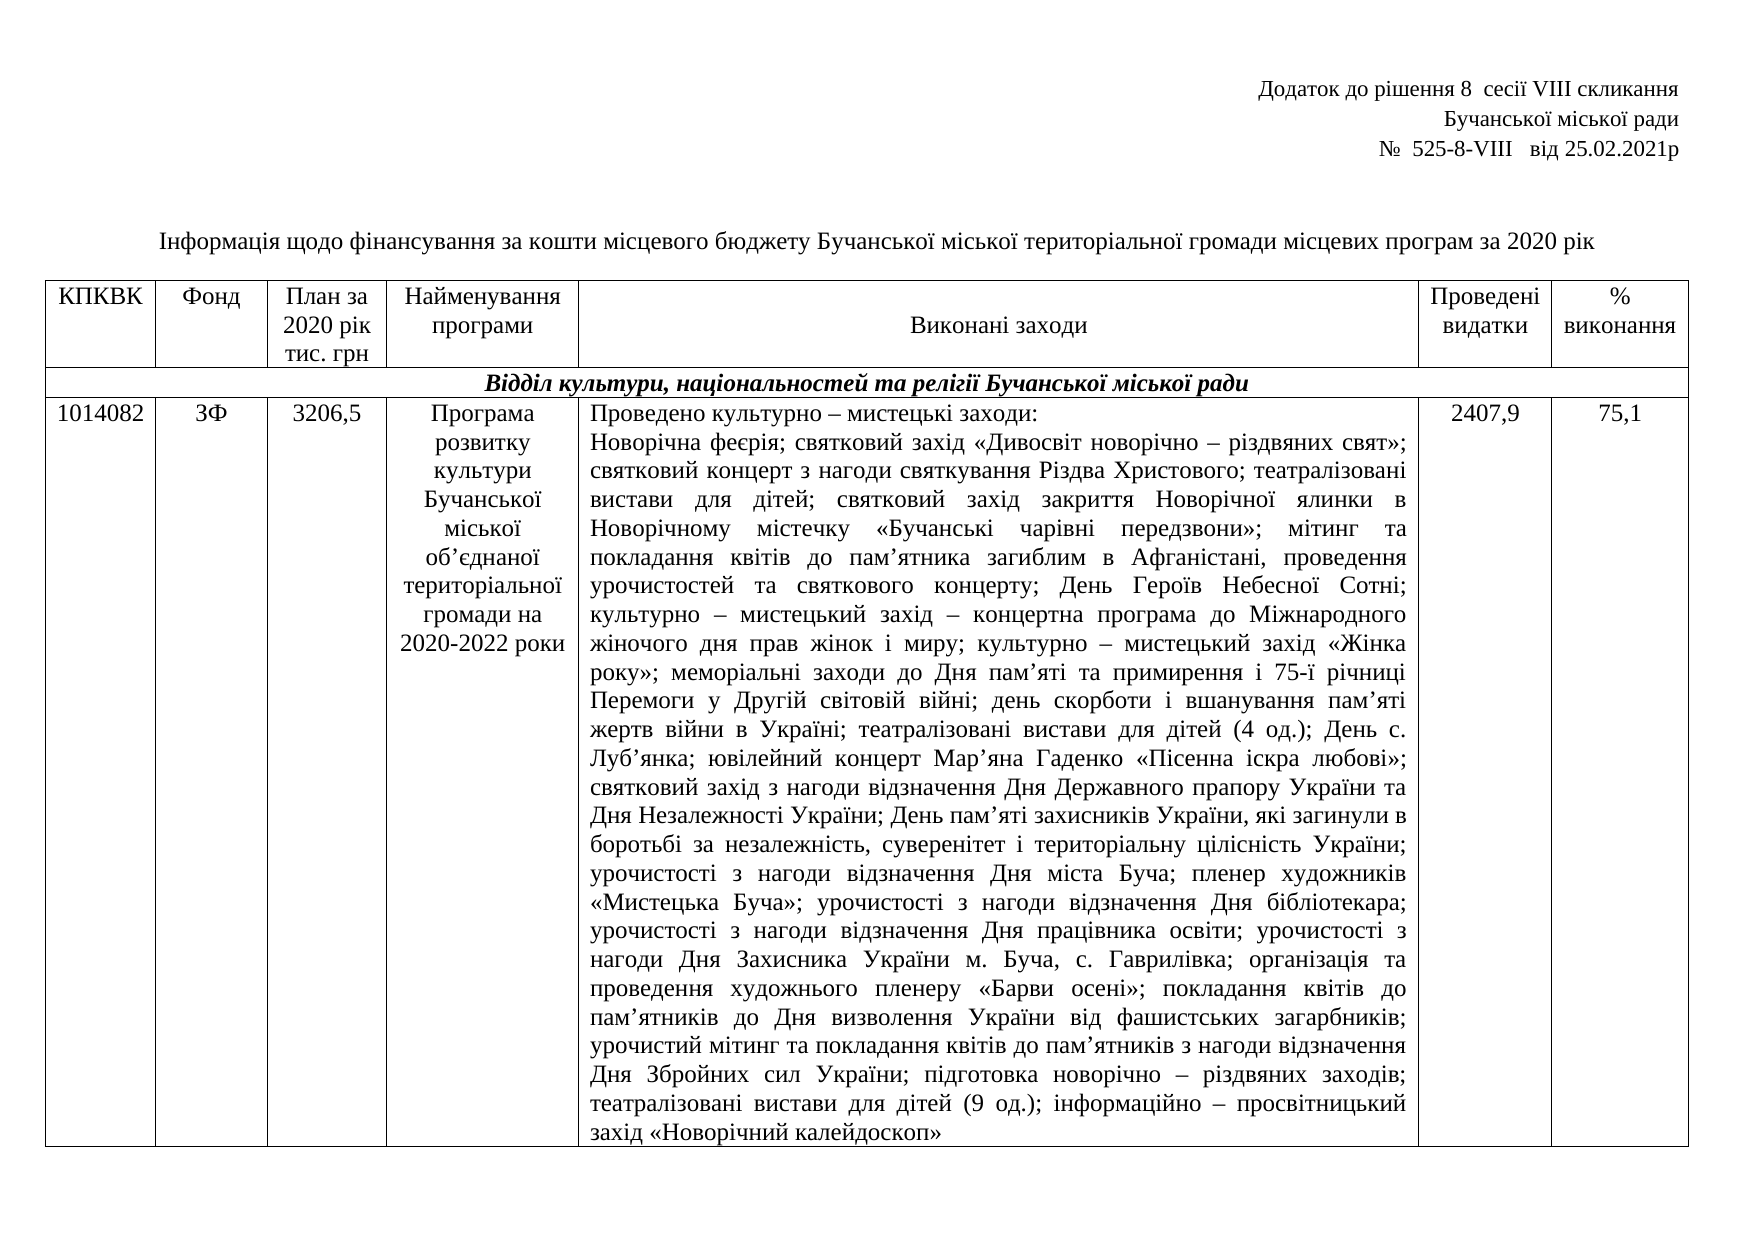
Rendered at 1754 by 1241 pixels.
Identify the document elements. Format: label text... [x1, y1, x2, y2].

table_cell 2407,9 [1419, 398, 1551, 1146]
table_header % виконання [1552, 281, 1688, 367]
table_header Проведені видатки [1419, 281, 1551, 367]
table_cell Відділ культури, національностей та релігії Бучанської міської ради [46, 368, 1688, 397]
table_header Виконані заходи [579, 281, 1418, 367]
text Інформація щодо фінансування за кошти місцевого бюджету Бучанської міської територіальної громади місцевих програм за 2020 рік [75, 226, 1679, 255]
text Додаток до рішення 8 сесії VІII скликання [75, 75, 1679, 101]
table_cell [387, 398, 578, 1146]
text № 525-8-VIII від 25.02.2021р [75, 135, 1679, 162]
table_cell 3206,5 [268, 398, 386, 1146]
table_cell 1014082 [46, 398, 155, 1146]
table_header План за 2020 рік тис. грн [268, 281, 386, 367]
table_cell ЗФ [156, 398, 267, 1146]
table_header КПКВК [46, 281, 155, 367]
table_header Найменування програми [387, 281, 578, 367]
table_cell 75,1 [1552, 398, 1688, 1146]
text Бучанської міської ради [75, 105, 1679, 132]
table_header Фонд [156, 281, 267, 367]
